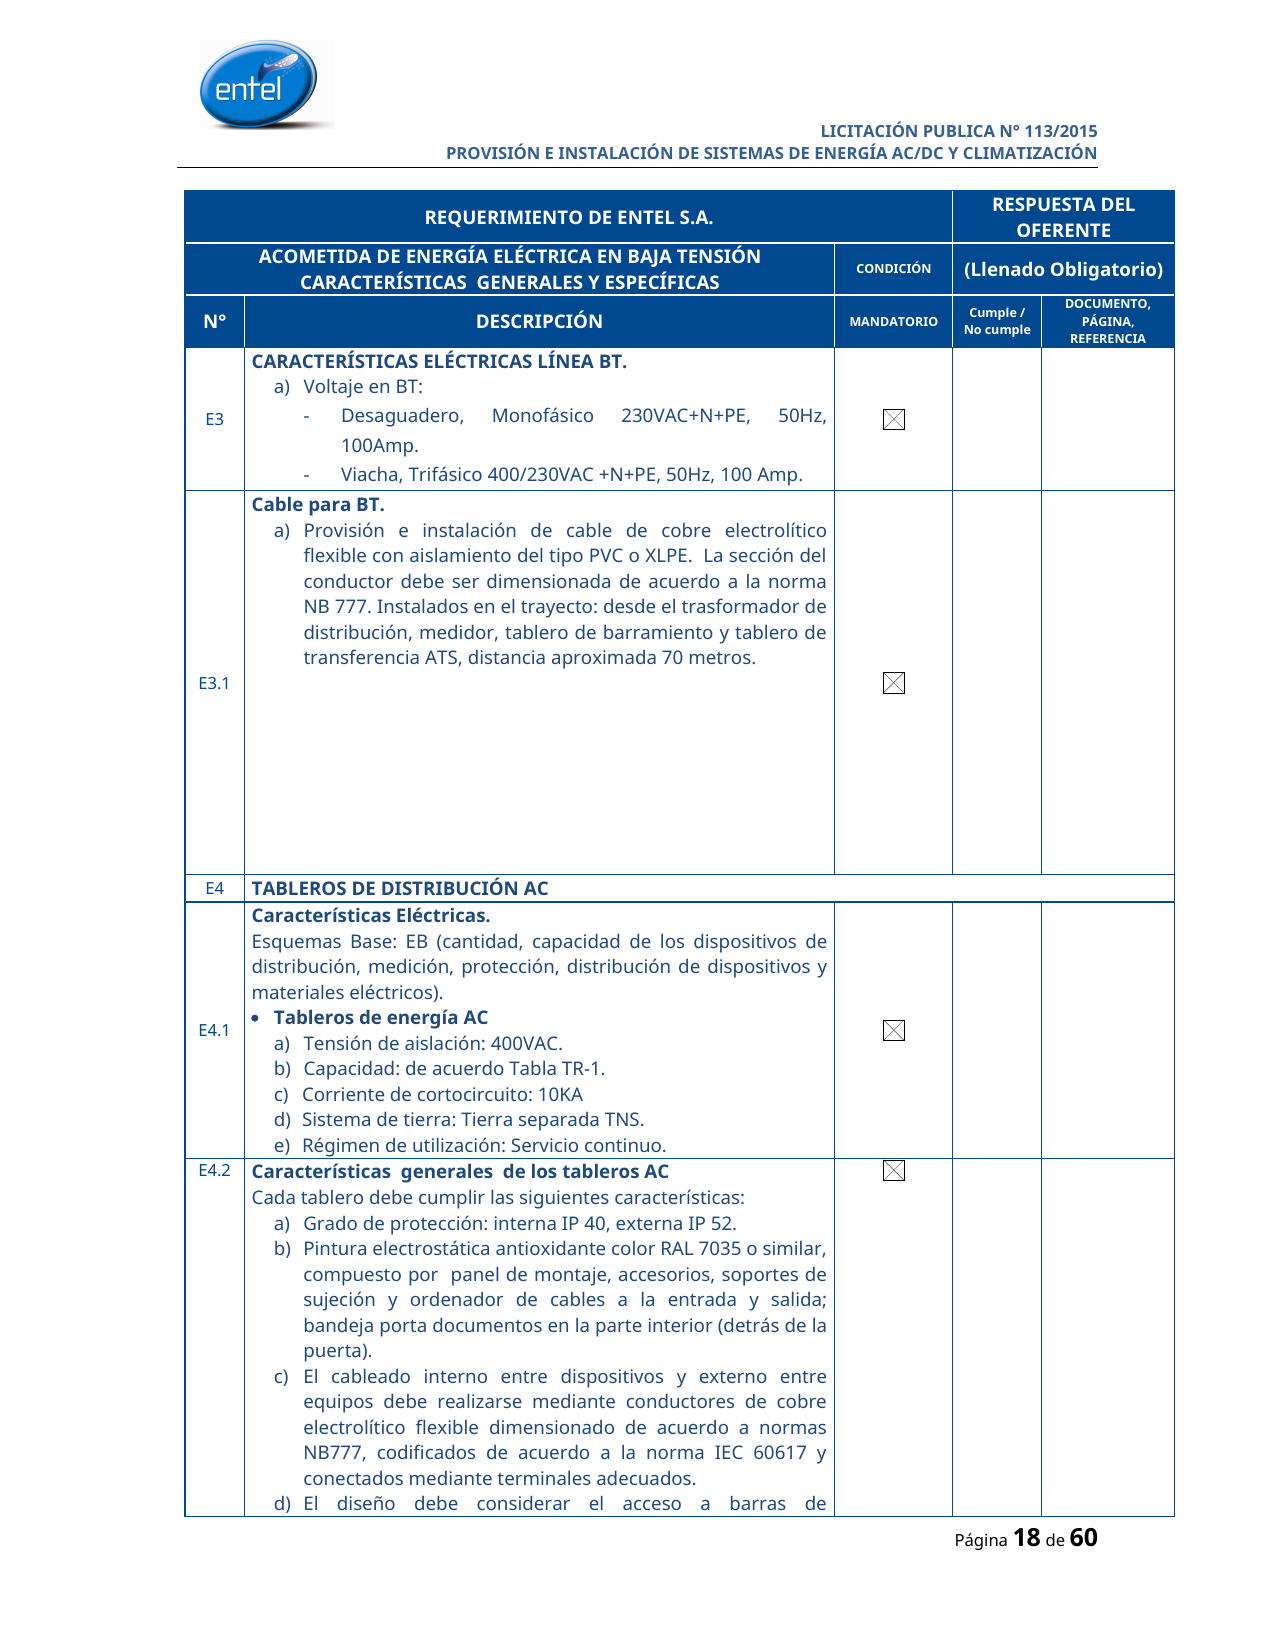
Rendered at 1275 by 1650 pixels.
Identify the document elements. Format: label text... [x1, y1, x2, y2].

table_cell TABLEROS DE DISTRIBUCIÓN AC [245, 875, 1174, 901]
table_cell DOCUMENTO, PÁGINA, REFERENCIA [1042, 296, 1174, 347]
table_cell [1042, 1159, 1174, 1516]
table_cell E3.1 [186, 491, 244, 874]
table_cell CARACTERÍSTICAS ELÉCTRICAS LÍNEA BT. Voltaje en BT: Desaguadero, Monofásico 230VAC+N+PE, 50Hz, 100Amp. Viacha, Trifásico 400/230VAC +N+PE, 50Hz, 100 Amp. [245, 348, 834, 490]
table_cell [953, 1159, 1041, 1516]
table_cell [835, 348, 952, 490]
table_cell MANDATORIO [835, 296, 952, 347]
table_cell CONDICIÓN [835, 244, 952, 294]
table_cell [835, 903, 952, 1158]
table_header REQUERIMIENTO DE ENTEL S.A. [186, 191, 952, 242]
table_cell E4.2 [186, 1159, 244, 1516]
table_cell [835, 1159, 952, 1516]
table_cell [1042, 491, 1174, 874]
table_cell [953, 348, 1041, 490]
table_cell E3 [186, 348, 244, 490]
table_cell E4.1 [186, 903, 244, 1158]
table_cell DESCRIPCIÓN [245, 296, 834, 347]
table_cell [953, 903, 1041, 1158]
table_header RESPUESTA DEL OFERENTE [953, 191, 1174, 242]
picture [199, 38, 335, 130]
table_cell (Llenado Obligatorio) [953, 244, 1174, 294]
table_cell ACOMETIDA DE ENERGÍA ELÉCTRICA EN BAJA TENSIÓN CARACTERÍSTICAS GENERALES Y ESPECÍFICAS [186, 244, 834, 294]
table_cell Cable para BT. Provisión e instalación de cable de cobre electrolítico flexible con aislamiento del tipo PVC o XLPE. La sección del conductor debe ser dimensionada de acuerdo a la norma NB 777. Instalados en el trayecto: desde el trasformador de distribución, medidor, tablero de barramiento y tablero de transferencia ATS, distancia aproximada 70 metros. [245, 491, 834, 874]
table_cell E4 [186, 875, 244, 901]
table_cell Cumple / No cumple [953, 296, 1041, 347]
table_cell [1042, 348, 1174, 490]
table_cell N° [186, 296, 244, 347]
table_cell [1042, 903, 1174, 1158]
table_cell Características Eléctricas. Esquemas Base: EB (cantidad, capacidad de los dispositivos de distribución, medición, protección, distribución de dispositivos y materiales eléctricos). Tableros de energía AC Tensión de aislación: 400VAC. Capacidad: de acuerdo Tabla TR-1. Corriente de cortocircuito: 10KA Sistema de tierra: Tierra separada TNS. Régimen de utilización: Servicio continuo. [245, 903, 834, 1158]
table_cell [835, 491, 952, 874]
table_cell [953, 491, 1041, 874]
